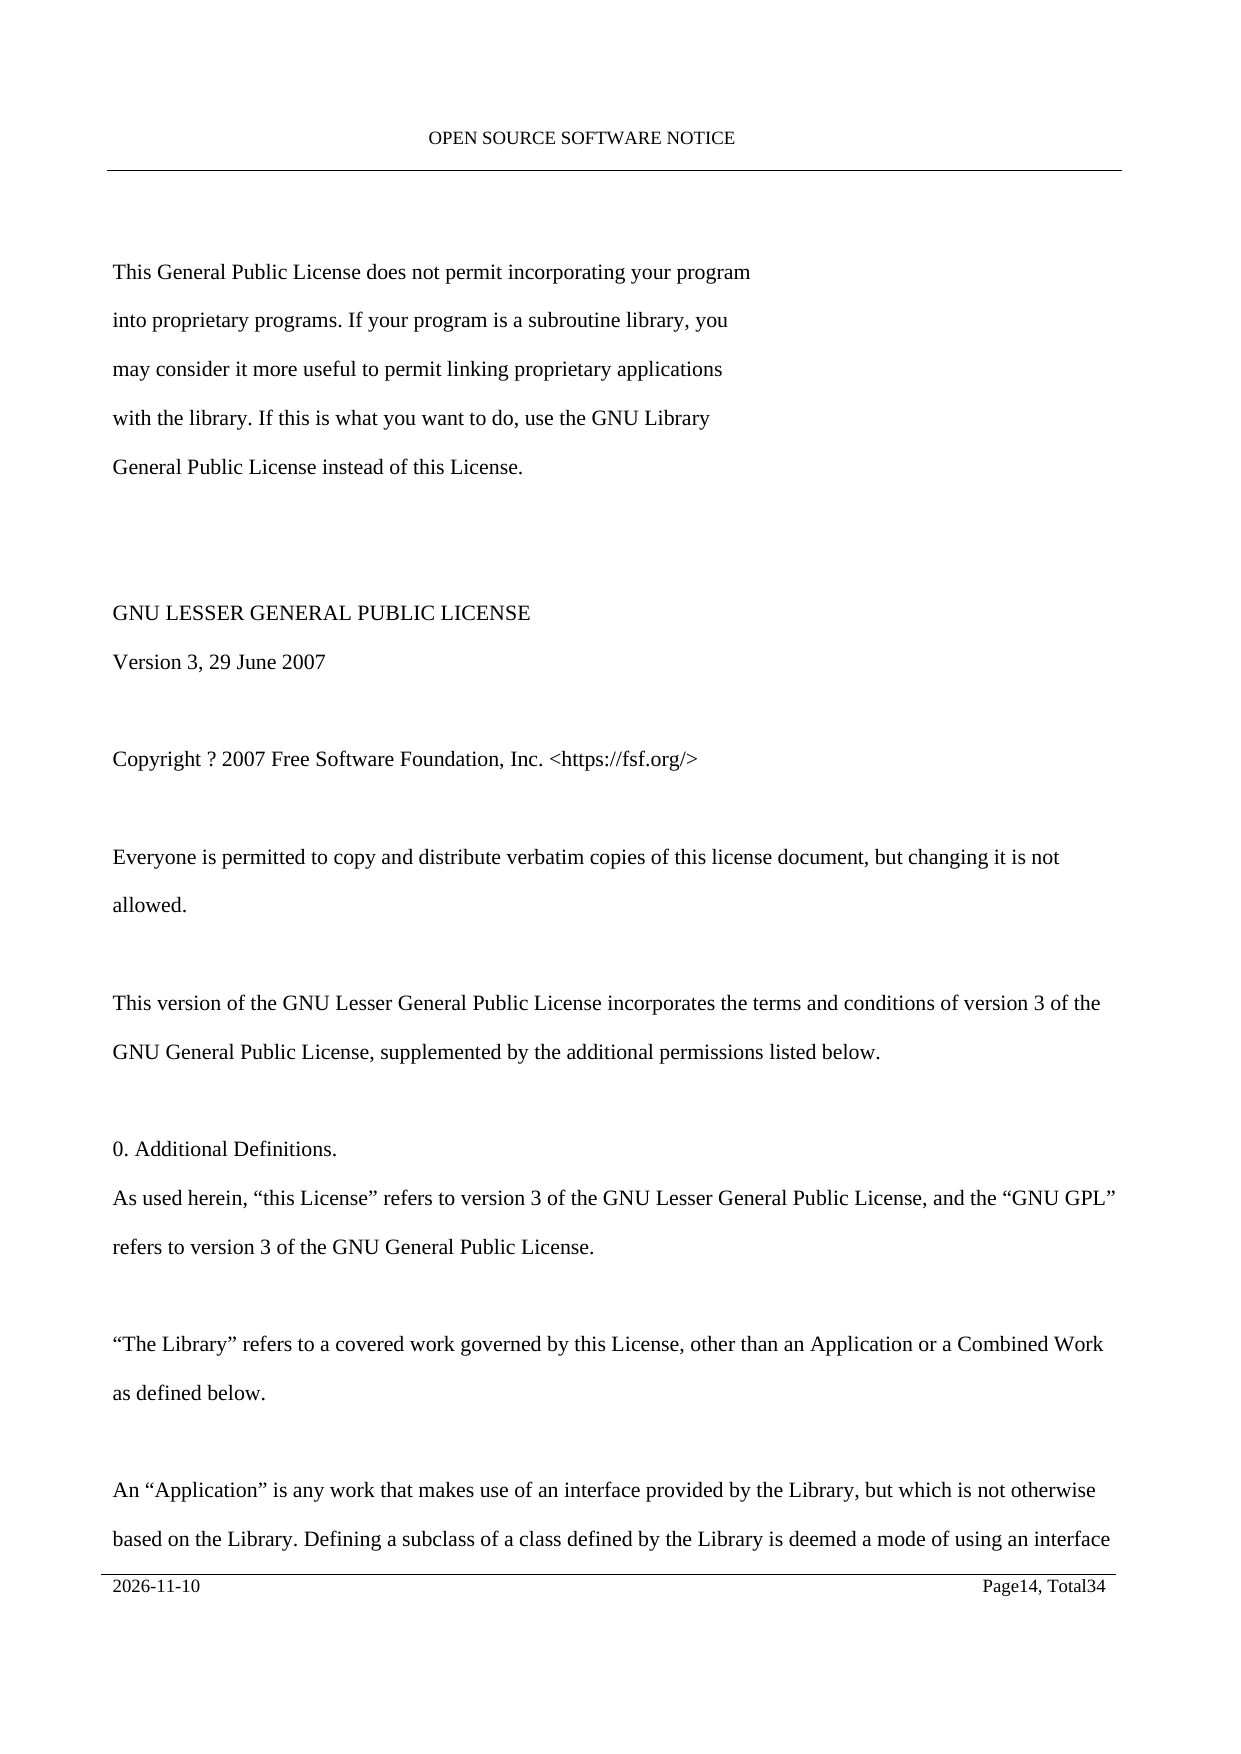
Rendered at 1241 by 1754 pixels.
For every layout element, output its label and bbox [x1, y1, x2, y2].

text [112, 206, 1128, 1555]
